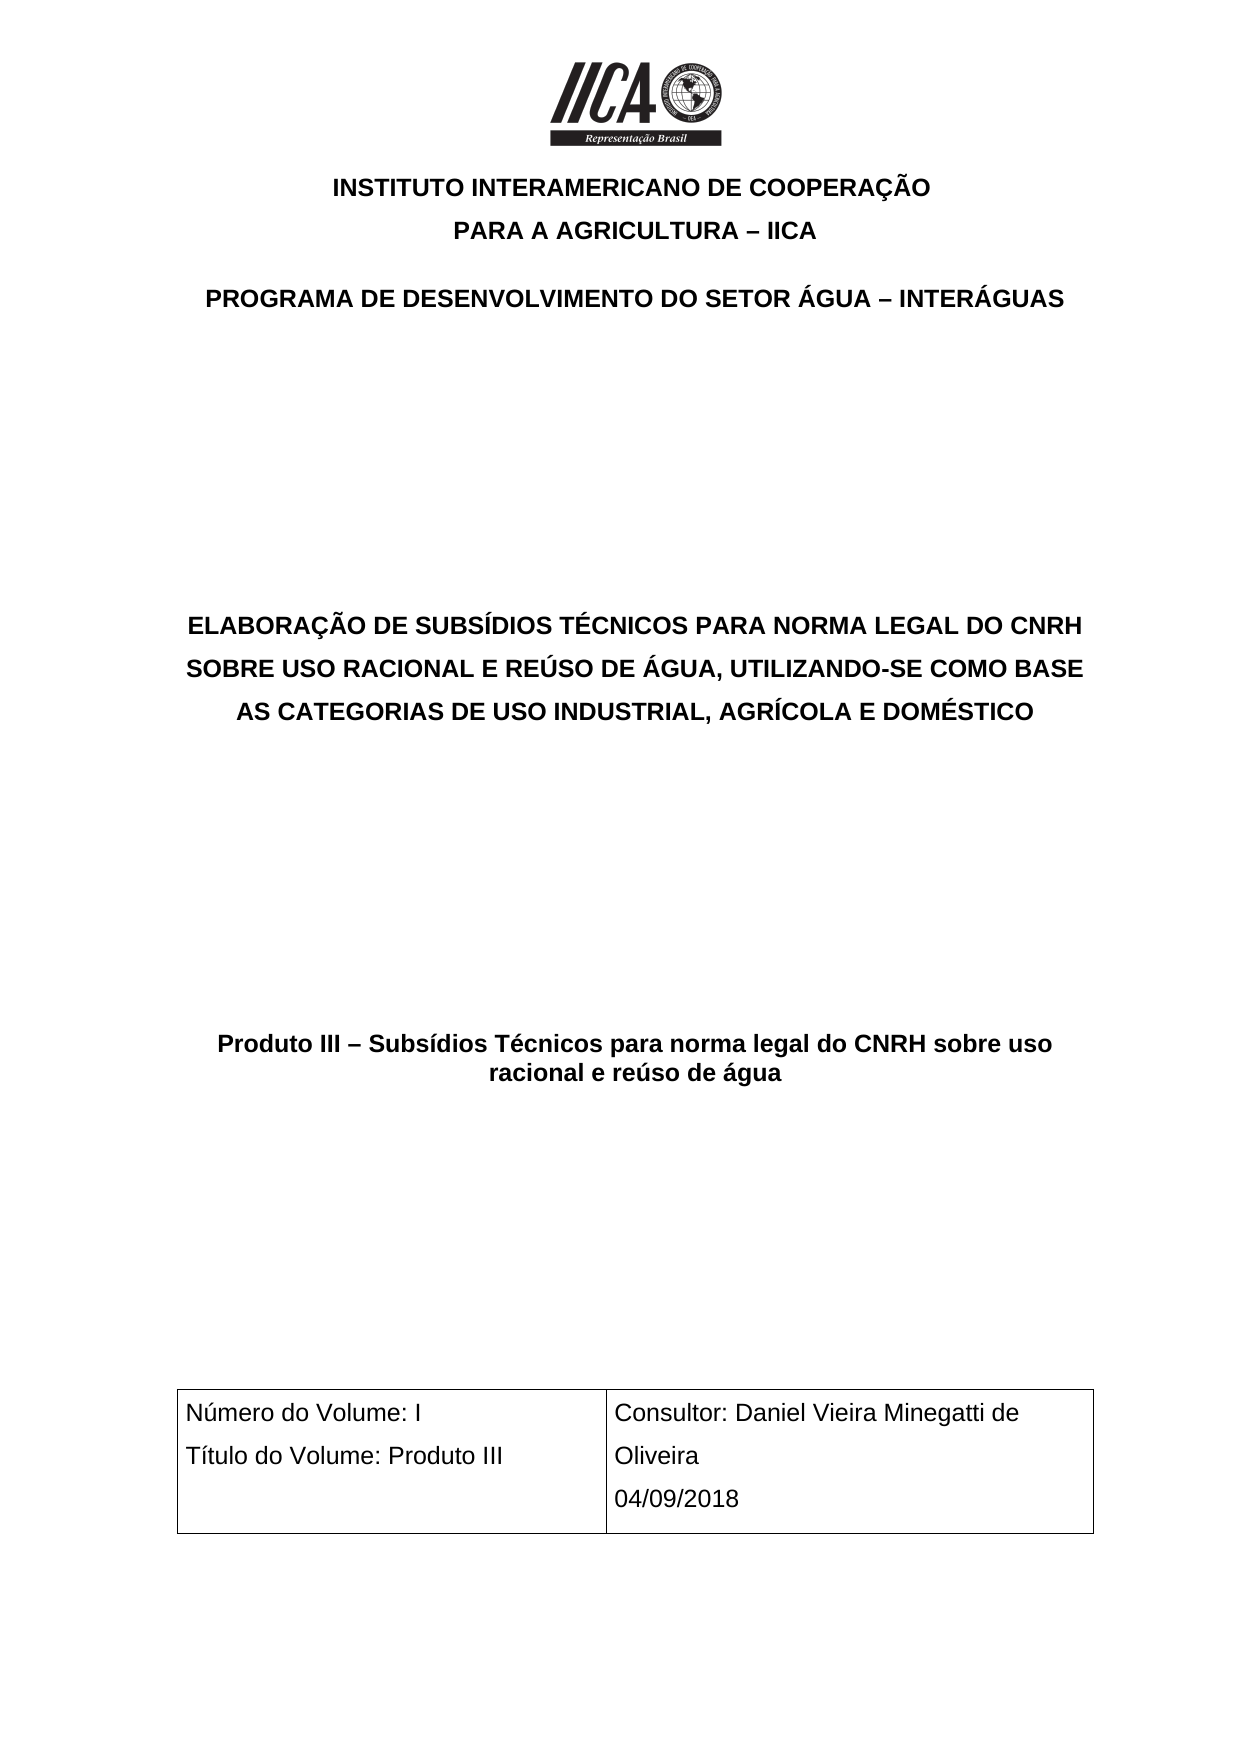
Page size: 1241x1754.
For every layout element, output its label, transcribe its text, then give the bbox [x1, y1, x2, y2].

text Programa de Desenvolvimento do Setor Água – INTERÁGUAS [177, 284, 1093, 313]
table_header Número do Volume: I Título do Volume: Produto III [178, 1390, 606, 1532]
text ELABORAÇÃO DE SUBSÍDIOS TÉCNICOS PARA NORMA LEGAL DO CNRH SOBRE USO RACIONAL E REÚSO DE ÁGUA, UTILIZANDO-SE COMO BASE AS CATEGORIAS DE USO INDUSTRIAL, AGRÍCOLA E DOMÉSTICO [177, 611, 1093, 726]
text Instituto Interamericano de Cooperação para a Agricultura – IICA [177, 173, 1093, 245]
table_header Consultor: Daniel Vieira Minegatti de Oliveira 04/09/2018 [607, 1390, 1093, 1532]
picture [545, 58, 725, 148]
text Produto III – Subsídios Técnicos para norma legal do CNRH sobre uso racional e reúso de água [177, 1029, 1093, 1087]
